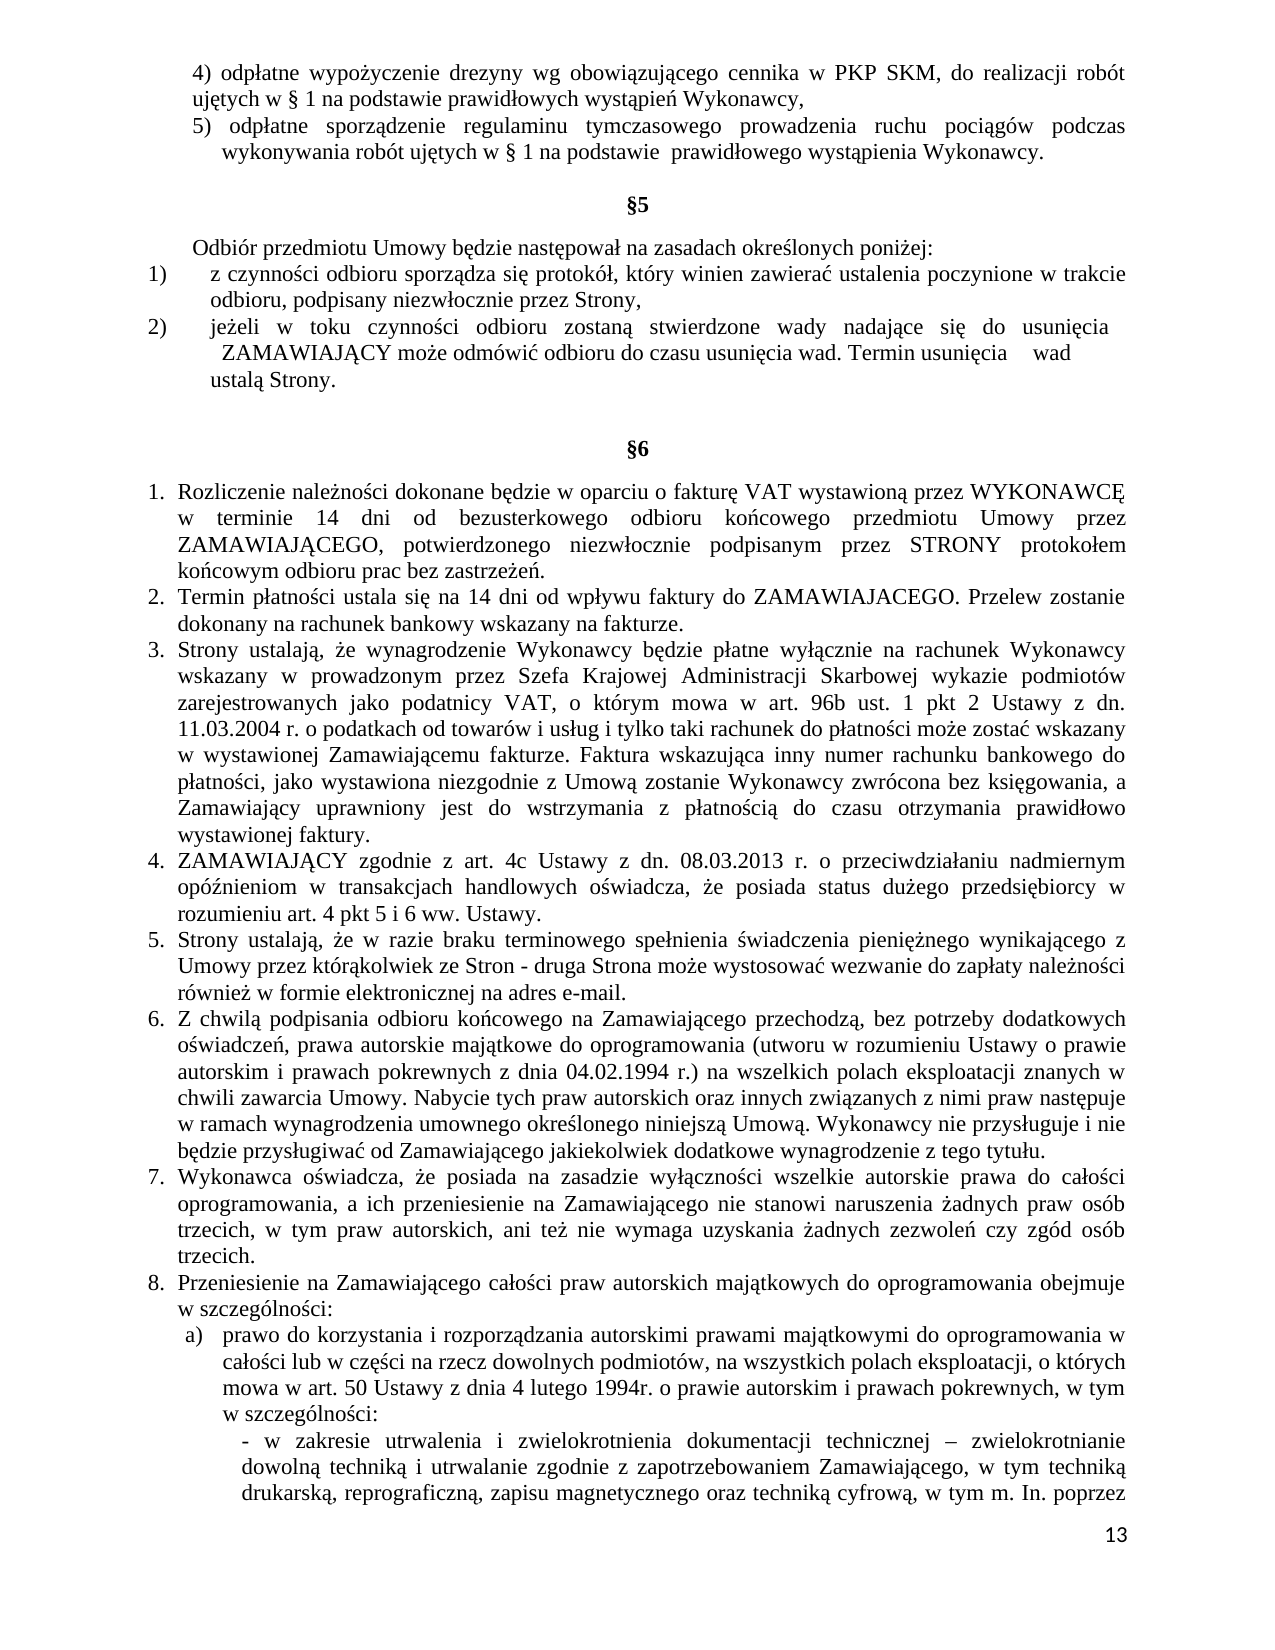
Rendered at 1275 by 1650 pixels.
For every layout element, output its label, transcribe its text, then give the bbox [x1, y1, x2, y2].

text 5) odpłatne sporządzenie regulaminu tymczasowego prowadzenia ruchu pociągów podczas wykonywania robót ujętych w § 1 na podstawie prawidłowego wystąpienia Wykonawcy. [192, 112, 1127, 164]
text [241, 1427, 1127, 1506]
list Przeniesienie na Zamawiającego całości praw autorskich majątkowych do oprogramowania obejmuje w szczególności: [148, 1269, 1127, 1321]
list Z chwilą podpisania odbioru końcowego na Zamawiającego przechodzą, bez potrzeby dodatkowych oświadczeń, prawa autorskie majątkowe do oprogramowania (utworu w rozumieniu Ustawy o prawie autorskim i prawach pokrewnych z dnia 04.02.1994 r.) na wszelkich polach eksploatacji znanych w chwili zawarcia Umowy. Nabycie tych praw autorskich oraz innych związanych z nimi praw następuje w ramach wynagrodzenia umownego określonego niniejszą Umową. Wykonawcy nie przysługuje i nie będzie przysługiwać od Zamawiającego jakiekolwiek dodatkowe wynagrodzenie z tego tytułu. [148, 1005, 1127, 1163]
text Odbiór przedmiotu Umowy będzie następował na zasadach określonych poniżej: [148, 234, 1127, 260]
text 5 [148, 191, 1127, 217]
list Strony ustalają, że w razie braku terminowego spełnienia świadczenia pieniężnego wynikającego z Umowy przez którąkolwiek ze Stron - druga Strona może wystosować wezwanie do zapłaty należności również w formie elektronicznej na adres e-mail. [148, 926, 1127, 1005]
list z czynności odbioru sporządza się protokół, który winien zawierać ustalenia poczynione w trakcie odbioru, podpisany niezwłocznie przez Strony, [148, 260, 1127, 313]
list jeżeli w toku czynności odbioru zostaną stwierdzone wady nadające się do usunięcia ZAMAWIAJĄCY może odmówić odbioru do czasu usunięcia wad. Termin usunięcia wad ustalą Strony. [148, 313, 1127, 392]
list prawo do korzystania i rozporządzania autorskimi prawami majątkowymi do oprogramowania w całości lub w części na rzecz dowolnych podmiotów, na wszystkich polach eksploatacji, o których mowa w art. 50 Ustawy z dnia 4 lutego 1994r. o prawie autorskim i prawach pokrewnych, w tym w szczególności: [185, 1321, 1127, 1427]
text 4) odpłatne wypożyczenie drezyny wg obowiązującego cennika w PKP SKM, do realizacji robót ujętych w § 1 na podstawie prawidłowych wystąpień Wykonawcy, [192, 59, 1127, 112]
list Wykonawca oświadcza, że posiada na zasadzie wyłączności wszelkie autorskie prawa do całości oprogramowania, a ich przeniesienie na Zamawiającego nie stanowi naruszenia żadnych praw osób trzecich, w tym praw autorskich, ani też nie wymaga uzyskania żadnych zezwoleń czy zgód osób trzecich. [148, 1163, 1127, 1269]
list ZAMAWIAJĄCY zgodnie z art. 4c Ustawy z dn. 08.03.2013 r. o przeciwdziałaniu nadmiernym opóźnieniom w transakcjach handlowych oświadcza, że posiada status dużego przedsiębiorcy w rozumieniu art. 4 pkt 5 i 6 ww. Ustawy. [148, 847, 1127, 926]
text §6 [148, 435, 1127, 461]
list Strony ustalają, że wynagrodzenie Wykonawcy będzie płatne wyłącznie na rachunek Wykonawcy wskazany w prowadzonym przez Szefa Krajowej Administracji Skarbowej wykazie podmiotów zarejestrowanych jako podatnicy VAT, o którym mowa w art. 96b ust. 1 pkt 2 Ustawy z dn. 11.03.2004 r. o podatkach od towarów i usług i tylko taki rachunek do płatności może zostać wskazany w wystawionej Zamawiającemu fakturze. Faktura wskazująca inny numer rachunku bankowego do płatności, jako wystawiona niezgodnie z Umową zostanie Wykonawcy zwrócona bez księgowania, a Zamawiający uprawniony jest do wstrzymania z płatnością do czasu otrzymania prawidłowo wystawionej faktury. [148, 636, 1127, 847]
list Rozliczenie należności dokonane będzie w oparciu o fakturę VAT wystawioną przez WYKONAWCĘ w terminie 14 dni od bezusterkowego odbioru końcowego przedmiotu Umowy przez ZAMAWIAJĄCEGO, potwierdzonego niezwłocznie podpisanym przez STRONY protokołem końcowym odbioru prac bez zastrzeżeń. [148, 478, 1127, 583]
list Termin płatności ustala się na 14 dni od wpływu faktury do ZAMAWIAJACEGO. Przelew zostanie dokonany na rachunek bankowy wskazany na fakturze. [148, 583, 1127, 636]
